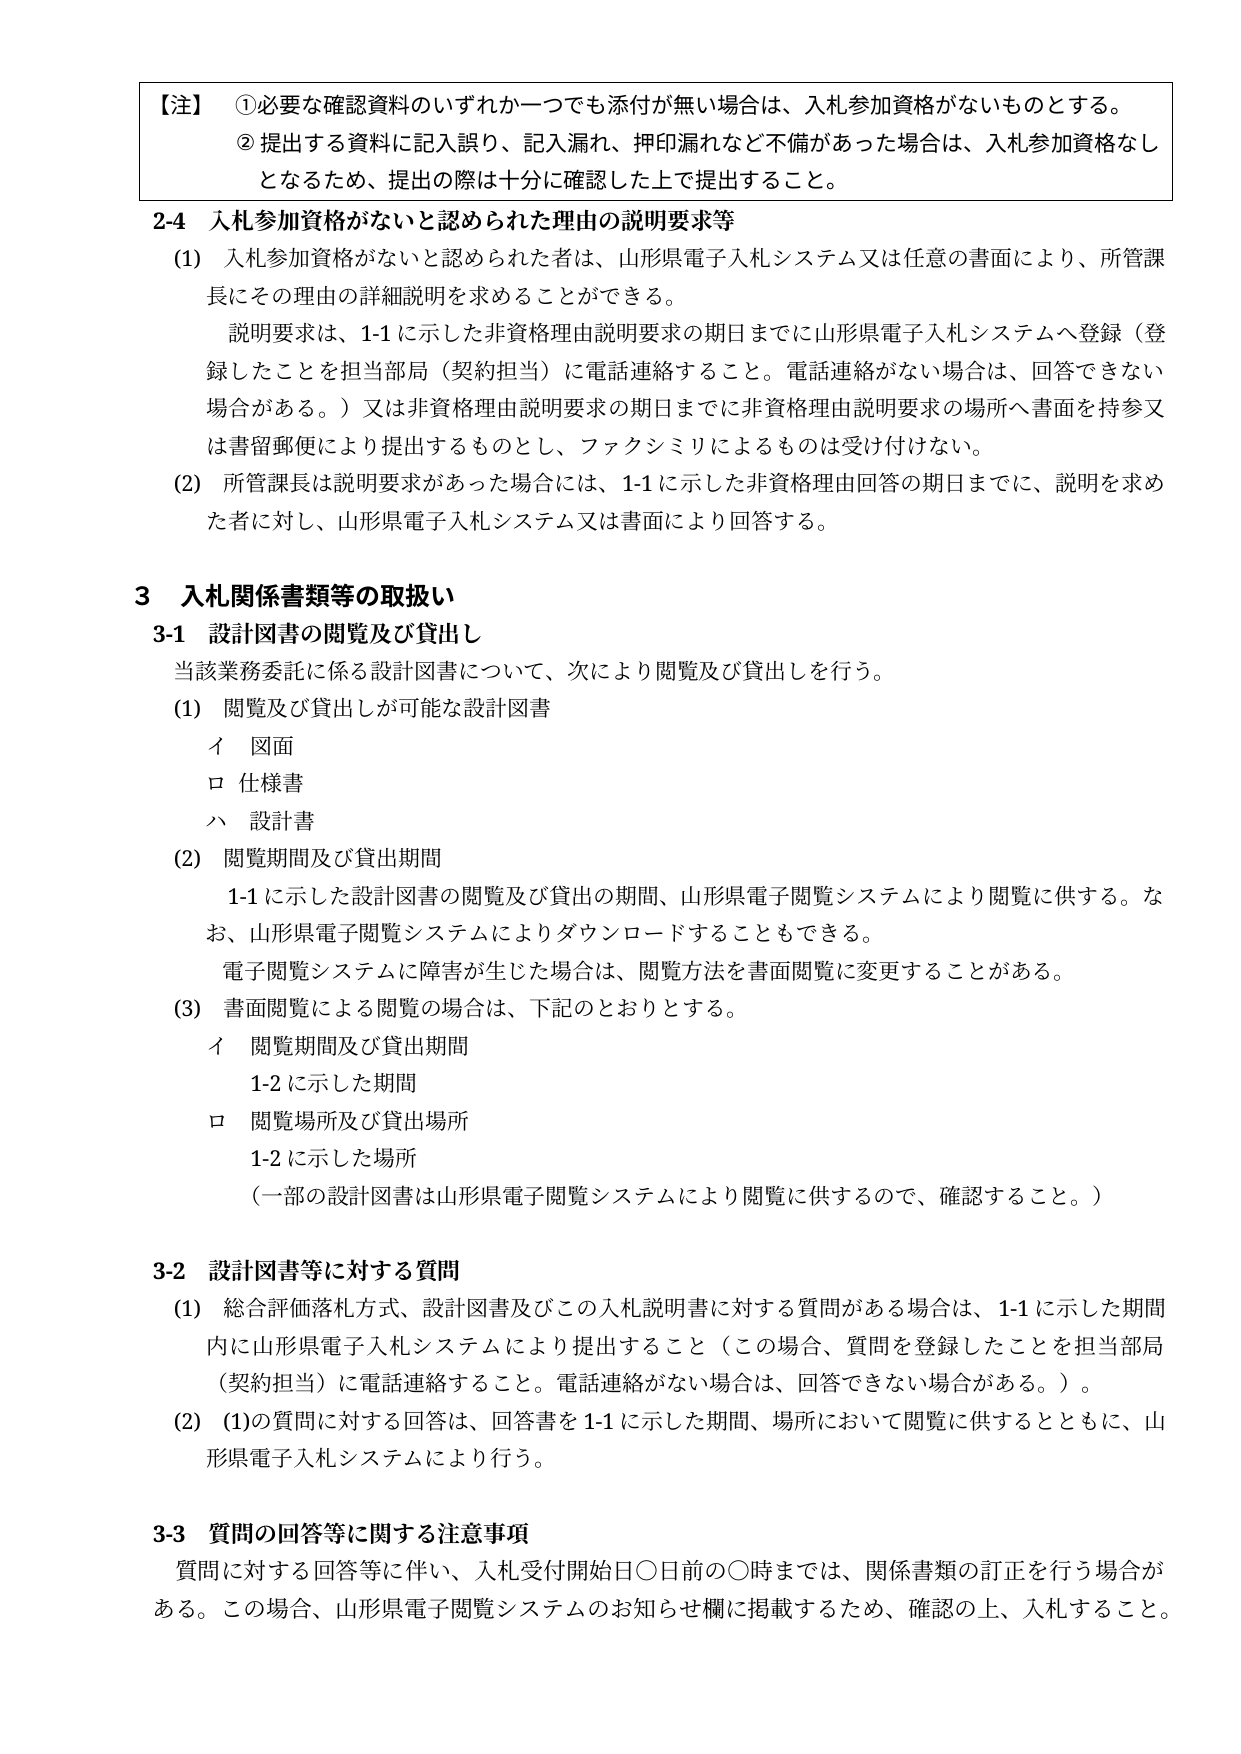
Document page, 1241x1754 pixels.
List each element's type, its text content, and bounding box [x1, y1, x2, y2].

text 3‐1 設計図書の閲覧及び貸出し [130, 614, 1167, 651]
text (2) 閲覧期間及び貸出期間 [152, 839, 1167, 876]
text イ 閲覧期間及び貸出期間 [130, 1026, 1167, 1064]
text (1) 入札参加資格がないと認められた者は、山形県電子入札システム又は任意の書面により、所管課長にその理由の詳細説明を求めることができる。 [174, 239, 1167, 314]
text ロ 閲覧場所及び貸出場所 [130, 1101, 1167, 1139]
text 当該業務委託に係る設計図書について、次により閲覧及び貸出しを行う。 [152, 651, 1167, 689]
text 説明要求は、1-1に示した非資格理由説明要求の期日までに山形県電子入札システムへ登録（登録したことを担当部局（契約担当）に電話連絡すること。電話連絡がない場合は、回答できない場合がある。）又は非資格理由説明要求の期日までに非資格理由説明要求の場所へ書面を持参又は書留郵便により提出するものとし、ファクシミリによるものは受け付けない。 [206, 314, 1167, 464]
text (2) (1)の質問に対する回答は、回答書を1-1に示した期間、場所において閲覧に供するとともに、山形県電子入札システムにより行う。 [174, 1401, 1167, 1476]
text イ 図面 [130, 726, 1167, 764]
text ハ 設計書 [184, 801, 1167, 839]
text 電子閲覧システムに障害が生じた場合は、閲覧方法を書面閲覧に変更することがある。 [173, 951, 1167, 989]
text ロ 仕様書 [184, 764, 1167, 801]
text 質問に対する回答等に伴い、入札受付開始日○日前の○時までは、関係書類の訂正を行う場合がある。この場合、山形県電子閲覧システムのお知らせ欄に掲載するため、確認の上、入札すること。 [152, 1551, 1167, 1626]
text 1-2に示した期間 [130, 1064, 1167, 1101]
text 3‐3 質問の回答等に関する注意事項 [130, 1514, 1167, 1551]
text (3) 書面閲覧による閲覧の場合は、下記のとおりとする。 [152, 989, 1167, 1026]
text (2) 所管課長は説明要求があった場合には、1-1に示した非資格理由回答の期日までに、説明を求めた者に対し、山形県電子入札システム又は書面により回答する。 [174, 464, 1167, 539]
text 1-1に示した設計図書の閲覧及び貸出の期間、山形県電子閲覧システムにより閲覧に供する。なお、山形県電子閲覧システムによりダウンロードすることもできる。 [206, 876, 1167, 951]
text （一部の設計図書は山形県電子閲覧システムにより閲覧に供するので、確認すること。） [130, 1176, 1167, 1214]
text 1-2に示した場所 [130, 1139, 1167, 1176]
text ３ 入札関係書類等の取扱い [130, 576, 1167, 614]
text 2‐4 入札参加資格がないと認められた理由の説明要求等 [130, 201, 1167, 239]
text 3‐2 設計図書等に対する質問 [130, 1251, 1167, 1289]
table_cell 【注】 ①必要な確認資料のいずれか一つでも添付が無い場合は、入札参加資格がないものとする。 ②提出する資料に記入誤り、記入漏れ、押印漏れなど不備があった場合は、入札参加資格なしとなるため、提出の際は十分に確認した上で提出すること。 [140, 83, 1172, 200]
text (1) 閲覧及び貸出しが可能な設計図書 [152, 689, 1167, 726]
text (1) 総合評価落札方式、設計図書及びこの入札説明書に対する質問がある場合は、1-1に示した期間内に山形県電子入札システムにより提出すること（この場合、質問を登録したことを担当部局（契約担当）に電話連絡すること。電話連絡がない場合は、回答できない場合がある。）。 [174, 1289, 1167, 1401]
